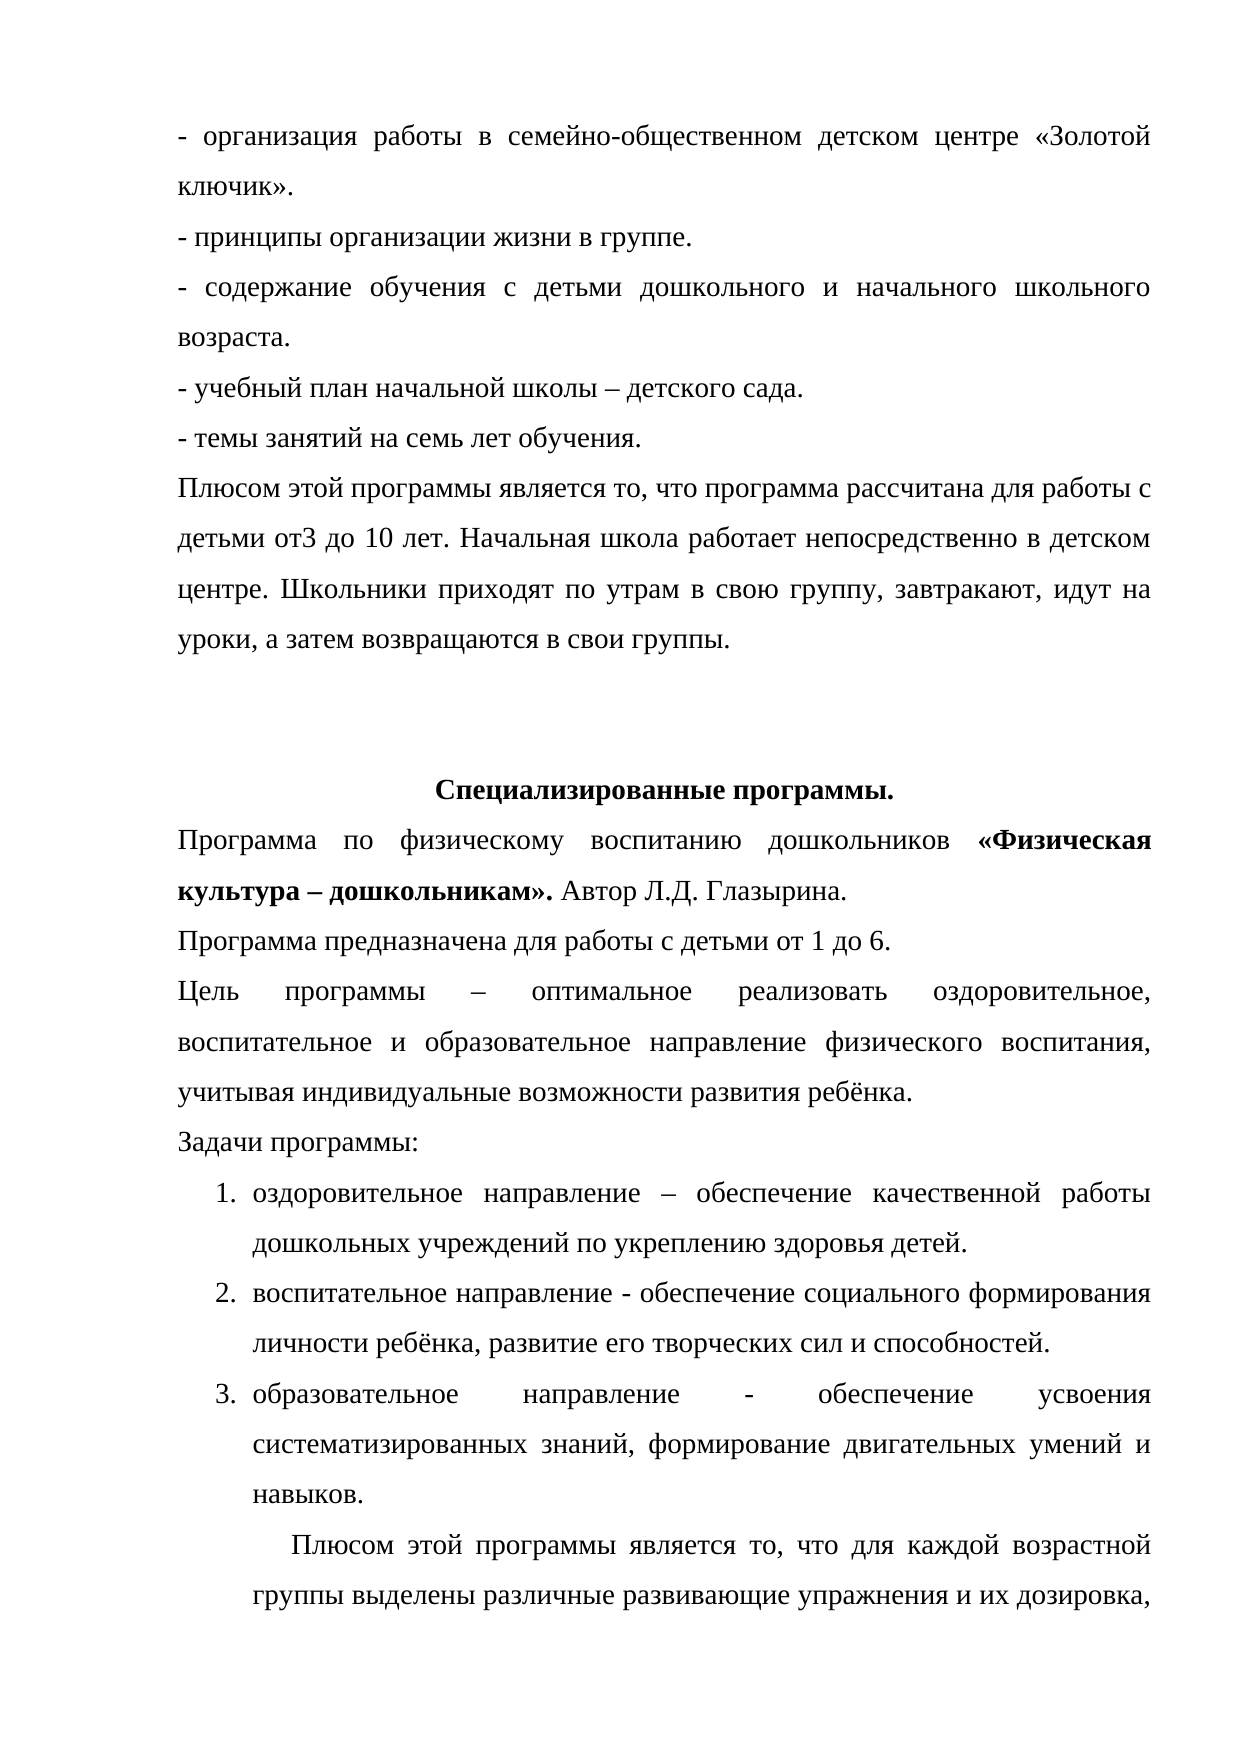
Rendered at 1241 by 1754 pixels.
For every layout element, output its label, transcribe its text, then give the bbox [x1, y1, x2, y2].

text - темы занятий на семь лет обучения. [177, 420, 1152, 453]
text Специализированные программы. [177, 772, 1152, 806]
text Задачи программы: [177, 1124, 1152, 1158]
text Программа предназначена для работы с детьми от 1 до 6. [177, 923, 1152, 957]
text - принципы организации жизни в группе. [177, 219, 1152, 252]
list образовательное направление - обеспечение усвоения систематизированных знаний, формирование двигательных умений и навыков. [215, 1376, 1152, 1510]
text - организация работы в семейно-общественном детском центре «Золотой ключик». [177, 118, 1152, 202]
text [252, 1527, 1152, 1611]
text Цель программы – оптимальное реализовать оздоровительное, воспитательное и образовательное направление физического воспитания, учитывая индивидуальные возможности развития ребёнка. [177, 973, 1152, 1108]
list воспитательное направление - обеспечение социального формирования личности ребёнка, развитие его творческих сил и способностей. [215, 1275, 1152, 1359]
text Программа по физическому воспитанию дошкольников «Физическая культура – дошкольникам». Автор Л.Д. Глазырина. [177, 822, 1152, 906]
text - содержание обучения с детьми дошкольного и начального школьного возраста. [177, 269, 1152, 353]
text Плюсом этой программы является то, что программа рассчитана для работы с детьми от3 до 10 лет. Начальная школа работает непосредственно в детском центре. Школьники приходят по утрам в свою группу, завтракают, идут на уроки, а затем возвращаются в свои группы. [177, 470, 1152, 655]
list оздоровительное направление – обеспечение качественной работы дошкольных учреждений по укреплению здоровья детей. [215, 1175, 1152, 1258]
text - учебный план начальной школы – детского сада. [177, 370, 1152, 403]
